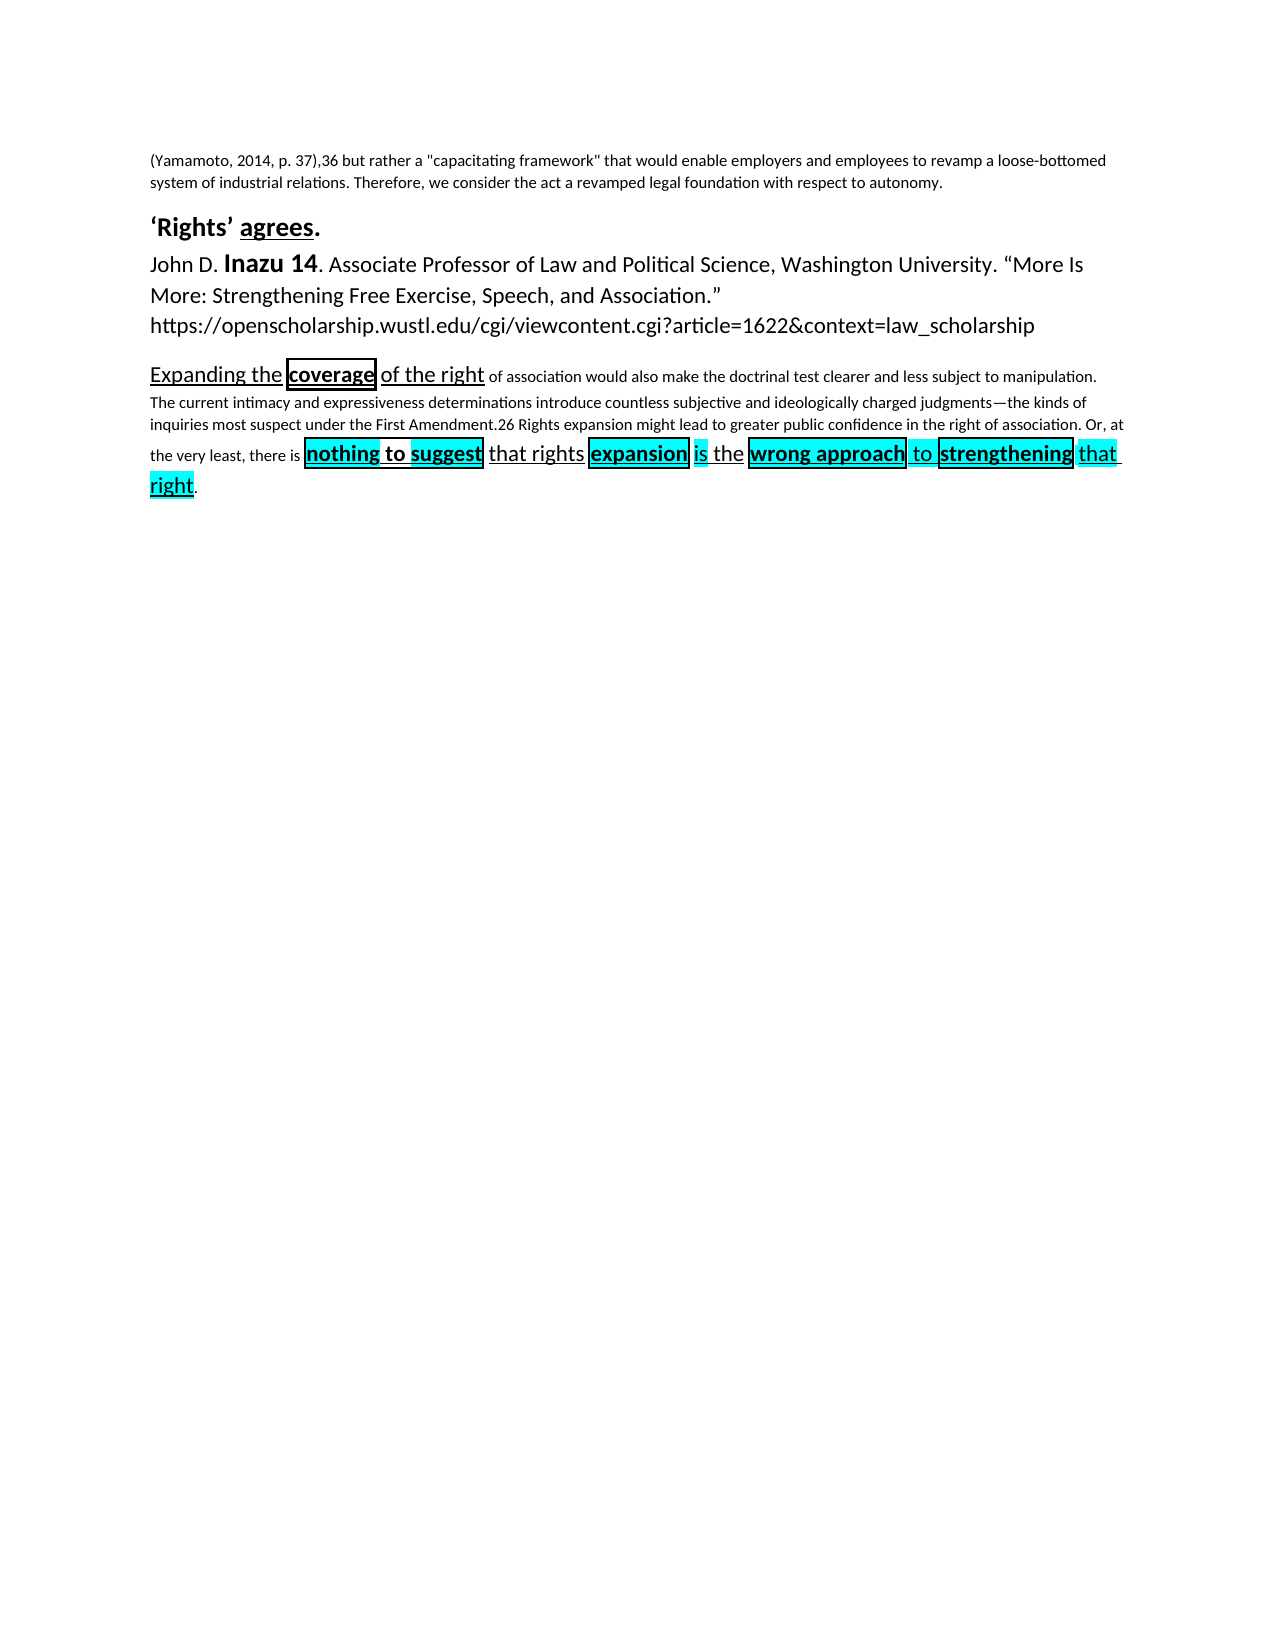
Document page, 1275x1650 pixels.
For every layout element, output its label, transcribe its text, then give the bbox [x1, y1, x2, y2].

subtitle ‘Rights’ agrees. [150, 210, 1125, 243]
text Expanding the coverage of the right of association would also make the doctrinal test clearer and less subject to manipulation. The current intimacy and expressiveness determinations introduce countless subjective and ideologically charged judgments—the kinds of inquiries most suspect under the First Amendment.26 Rights expansion might lead to greater public confidence in the right of association. Or, at the very least, there is nothing to suggest that rights expansion is the wrong approach to strengthening that right. [150, 358, 1125, 499]
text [150, 150, 1125, 192]
text John D. Inazu 14. Associate Professor of Law and Political Science, Washington University. “More Is More: Strengthening Free Exercise, Speech, and Association.” https://openscholarship.wustl.edu/cgi/viewcontent.cgi?article=1622&context=law_scholarship [150, 246, 1125, 339]
